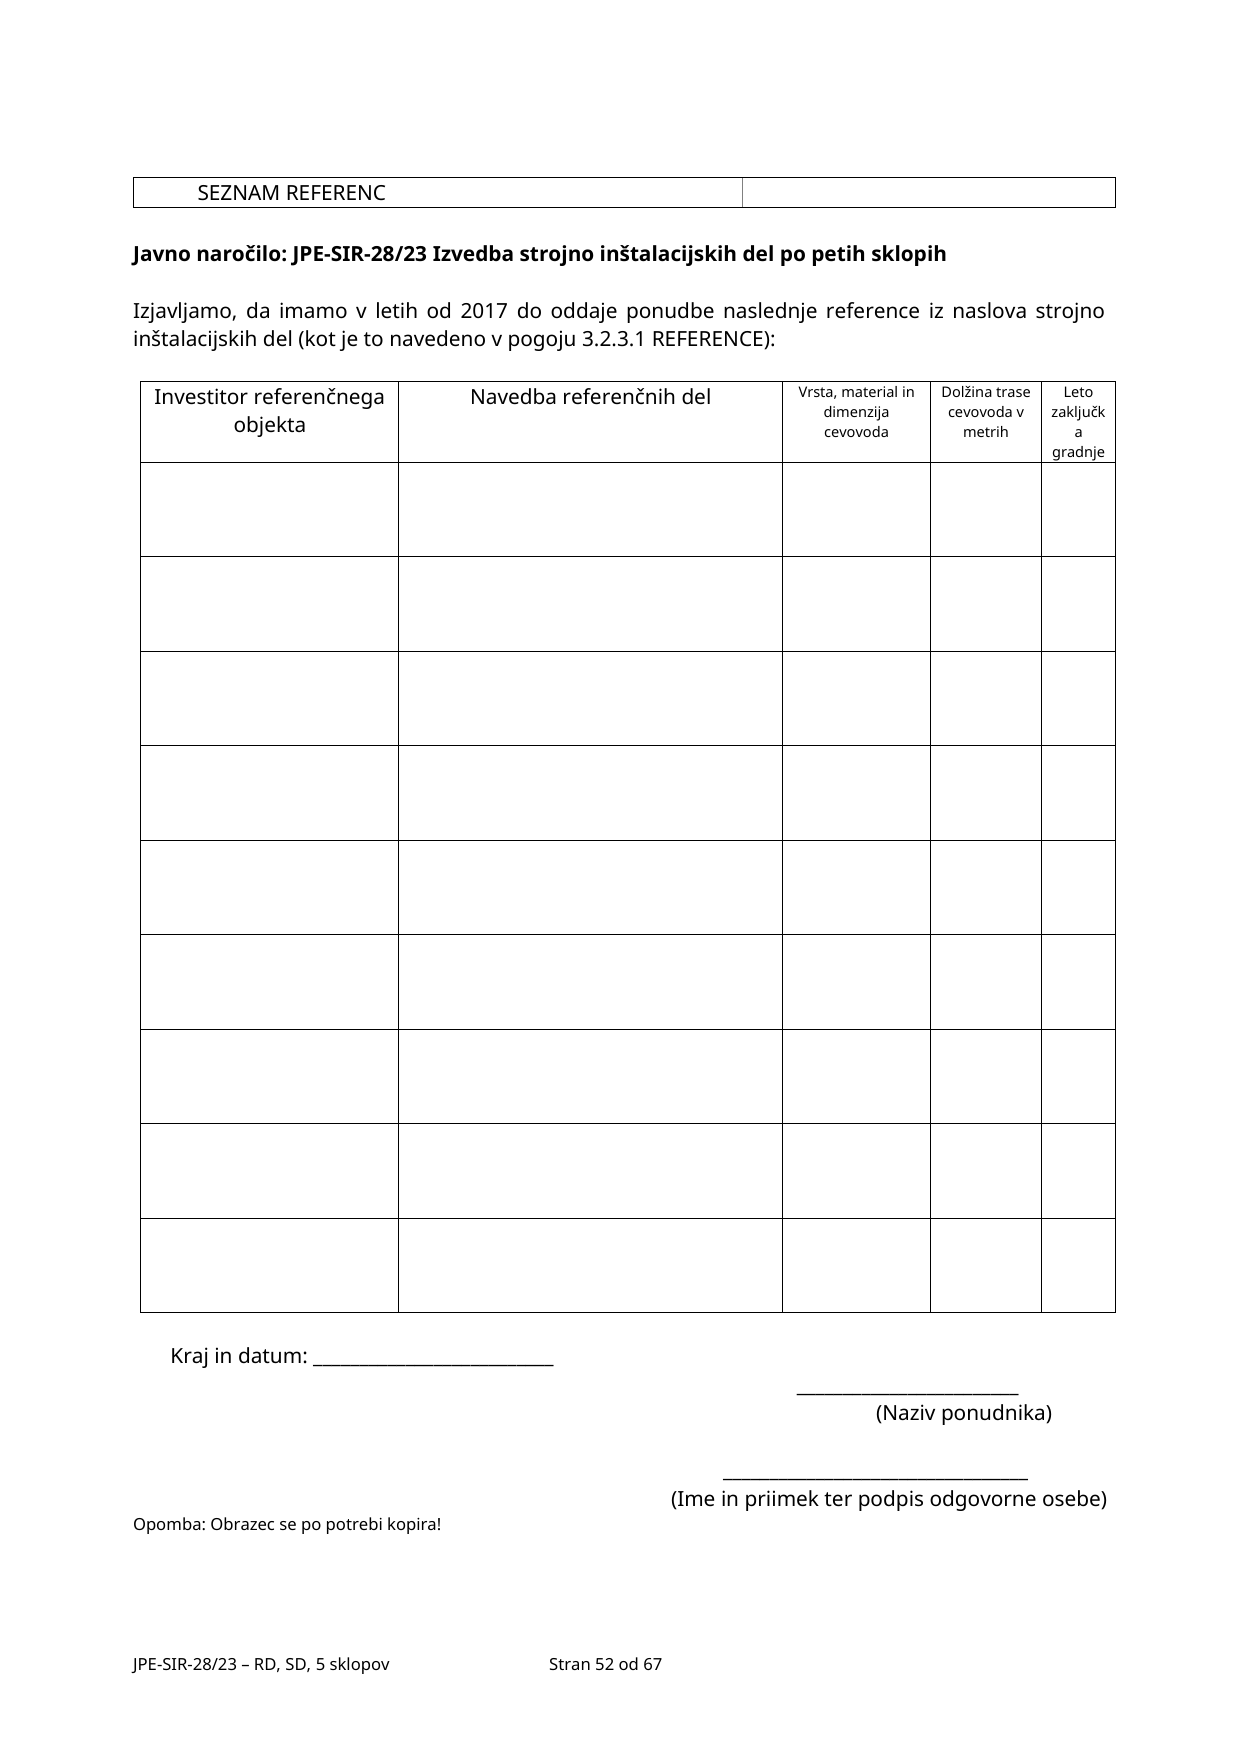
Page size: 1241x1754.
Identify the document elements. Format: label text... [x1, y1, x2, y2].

table_cell [141, 935, 398, 1029]
table_cell [1042, 1124, 1115, 1218]
table_cell [783, 1030, 930, 1123]
table_cell [141, 841, 398, 934]
table_cell [141, 1219, 398, 1312]
table_cell [141, 1030, 398, 1123]
table_cell [931, 935, 1041, 1029]
text Javno naročilo: JPE-SIR-28/23 Izvedba strojno inštalacijskih del po petih sklopih [133, 239, 1107, 267]
text ________________________ [170, 1370, 1107, 1398]
table_header [743, 178, 1037, 207]
table_cell [141, 746, 398, 840]
table_cell [783, 652, 930, 745]
table_cell [141, 463, 398, 556]
table_cell [783, 557, 930, 651]
table_cell [399, 1124, 782, 1218]
table_cell [1042, 557, 1115, 651]
table_cell [931, 557, 1041, 651]
text (Ime in priimek ter podpis odgovorne osebe) [170, 1484, 1107, 1512]
table_cell [399, 1219, 782, 1312]
table_header Navedba referenčnih del [399, 382, 782, 462]
table_cell [931, 652, 1041, 745]
table_cell [399, 1030, 782, 1123]
table_cell [141, 652, 398, 745]
table_cell [399, 935, 782, 1029]
table_cell [783, 746, 930, 840]
table_header [134, 178, 190, 207]
table_cell [783, 1124, 930, 1218]
text _________________________________ [170, 1455, 1107, 1484]
table_cell [399, 652, 782, 745]
table_header [1037, 178, 1115, 207]
table_cell [1042, 935, 1115, 1029]
table_cell [141, 557, 398, 651]
table_cell [1042, 841, 1115, 934]
table_cell [399, 841, 782, 934]
table_cell [931, 463, 1041, 556]
text Kraj in datum: __________________________ [170, 1342, 1107, 1370]
table_header Leto zaključka gradnje [1042, 382, 1115, 462]
table_cell [931, 746, 1041, 840]
table_header Vrsta, material in dimenzija cevovoda [783, 382, 930, 462]
table_cell [783, 1219, 930, 1312]
table_cell [931, 1030, 1041, 1123]
table_header Dolžina trase cevovoda v metrih [931, 382, 1041, 462]
table_cell [399, 463, 782, 556]
table_cell [1042, 1219, 1115, 1312]
text Opomba: Obrazec se po potrebi kopira! [133, 1512, 1107, 1535]
table_cell [931, 841, 1041, 934]
table_cell [399, 557, 782, 651]
table_header Investitor referenčnega objekta [141, 382, 398, 462]
text (Naziv ponudnika) [170, 1398, 1107, 1427]
table_cell [399, 746, 782, 840]
table_header SEZNAM REFERENC [190, 178, 742, 207]
table_cell [141, 1124, 398, 1218]
table_cell [1042, 652, 1115, 745]
table_cell [783, 935, 930, 1029]
table_cell [1042, 746, 1115, 840]
table_cell [1042, 1030, 1115, 1123]
text Izjavljamo, da imamo v letih od 2017 do oddaje ponudbe naslednje reference iz naslova strojno inštalacijskih del (kot je to navedeno v pogoju 3.2.3.1 REFERENCE): [133, 296, 1107, 353]
table_cell [931, 1124, 1041, 1218]
table_cell [1042, 463, 1115, 556]
table_cell [931, 1219, 1041, 1312]
table_cell [783, 841, 930, 934]
table_cell [783, 463, 930, 556]
